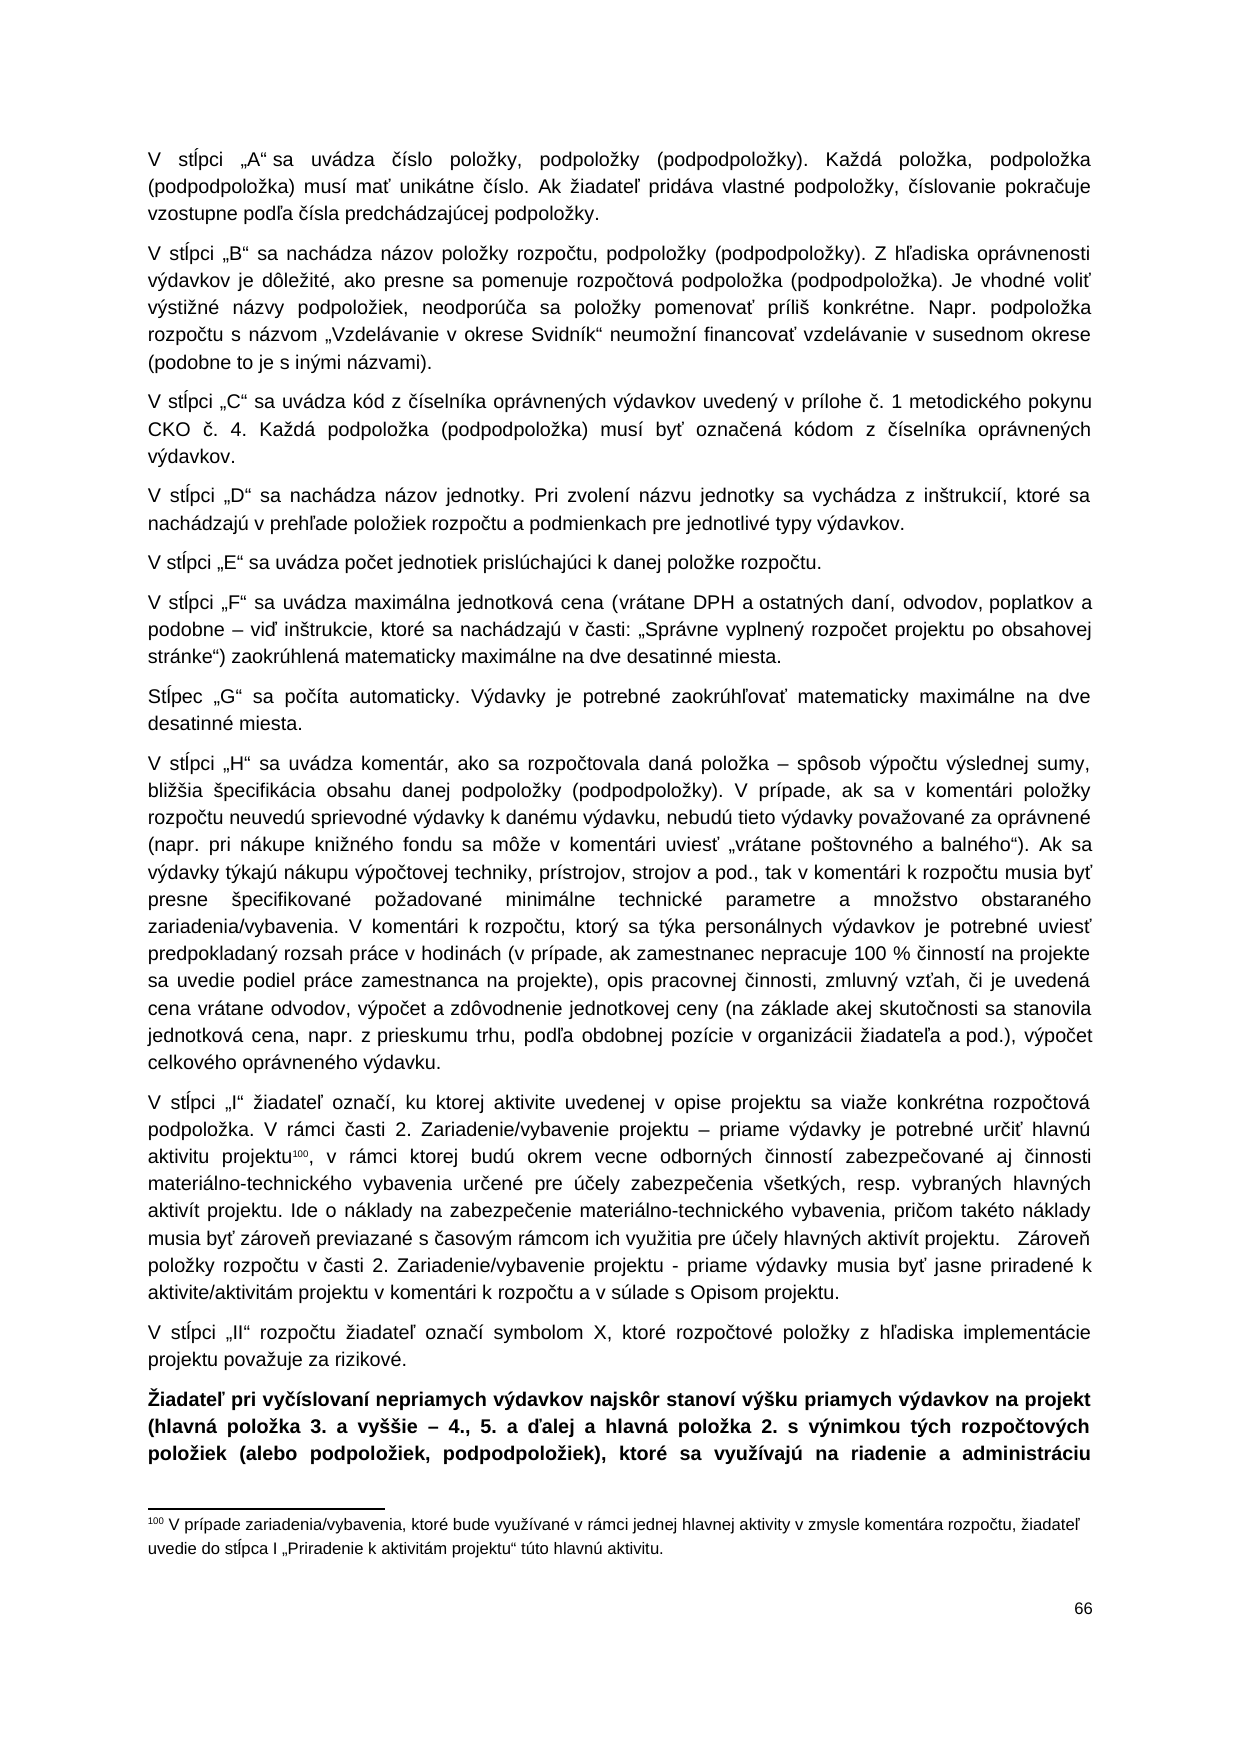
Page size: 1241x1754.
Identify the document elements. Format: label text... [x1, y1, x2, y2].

text Stĺpec „G“ sa počíta automaticky. Výdavky je potrebné zaokrúhľovať matematicky maximálne na dve desatinné miesta. [148, 685, 1092, 735]
text V stĺpci „C“ sa uvádza kód z číselníka oprávnených výdavkov uvedený v prílohe č. 1 metodického pokynu CKO č. 4. Každá podpoložka (podpodpoložka) musí byť označená kódom z číselníka oprávnených výdavkov. [148, 390, 1092, 467]
text V stĺpci „A“ sa uvádza číslo položky, podpoložky (podpodpoložky). Každá položka, podpoložka (podpodpoložka) musí mať unikátne číslo. Ak žiadateľ pridáva vlastné podpoložky, číslovanie pokračuje vzostupne podľa čísla predchádzajúcej podpoložky. [148, 148, 1092, 225]
text V stĺpci „H“ sa uvádza komentár, ako sa rozpočtovala daná položka – spôsob výpočtu výslednej sumy, bližšia špecifikácia obsahu danej podpoložky (podpodpoložky). V prípade, ak sa v komentári položky rozpočtu neuvedú sprievodné výdavky k danému výdavku, nebudú tieto výdavky považované za oprávnené (napr. pri nákupe knižného fondu sa môže v komentári uviesť „vrátane poštovného a balného“). Ak sa výdavky týkajú nákupu výpočtovej techniky, prístrojov, strojov a pod., tak v komentári k rozpočtu musia byť presne špecifikované požadované minimálne technické parametre a množstvo obstaraného zariadenia/vybavenia. V komentári k rozpočtu, ktorý sa týka personálnych výdavkov je potrebné uviesť predpokladaný rozsah práce v hodinách (v prípade, ak zamestnanec nepracuje 100 % činností na projekte sa uvedie podiel práce zamestnanca na projekte), opis pracovnej činnosti, zmluvný vzťah, či je uvedená cena vrátane odvodov, výpočet a zdôvodnenie jednotkovej ceny (na základe akej skutočnosti sa stanovila jednotková cena, napr. z prieskumu trhu, podľa obdobnej pozície v organizácii žiadateľa a pod.), výpočet celkového oprávneného výdavku. [148, 752, 1092, 1073]
text V stĺpci „F“ sa uvádza maximálna jednotková cena (vrátane DPH a ostatných daní, odvodov, poplatkov a podobne – viď inštrukcie, ktoré sa nachádzajú v časti: „Správne vyplnený rozpočet projektu po obsahovej stránke“) zaokrúhlená matematicky maximálne na dve desatinné miesta. [148, 591, 1092, 668]
text V stĺpci „I“ žiadateľ označí, ku ktorej aktivite uvedenej v opise projektu sa viaže konkrétna rozpočtová podpoložka. V rámci časti 2. Zariadenie/vybavenie projektu – priame výdavky je potrebné určiť hlavnú aktivitu projektu, v rámci ktorej budú okrem vecne odborných činností zabezpečované aj činnosti materiálno-technického vybavenia určené pre účely zabezpečenia všetkých, resp. vybraných hlavných aktivít projektu. Ide o náklady na zabezpečenie materiálno-technického vybavenia, pričom takéto náklady musia byť zároveň previazané s časovým rámcom ich využitia pre účely hlavných aktivít projektu. Zároveň položky rozpočtu v časti 2. Zariadenie/vybavenie projektu - priame výdavky musia byť jasne priradené k aktivite/aktivitám projektu v komentári k rozpočtu a v súlade s Opisom projektu. [148, 1091, 1092, 1303]
text V stĺpci „B“ sa nachádza názov položky rozpočtu, podpoložky (podpodpoložky). Z hľadiska oprávnenosti výdavkov je dôležité, ako presne sa pomenuje rozpočtová podpoložka (podpodpoložka). Je vhodné voliť výstižné názvy podpoložiek, neodporúča sa položky pomenovať príliš konkrétne. Napr. podpoložka rozpočtu s názvom „Vzdelávanie v okrese Svidník“ neumožní financovať vzdelávanie v susednom okrese (podobne to je s inými názvami). [148, 242, 1092, 373]
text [148, 1387, 1092, 1464]
text V stĺpci „D“ sa nachádza názov jednotky. Pri zvolení názvu jednotky sa vychádza z inštrukcií, ktoré sa nachádzajú v prehľade položiek rozpočtu a podmienkach pre jednotlivé typy výdavkov. [148, 484, 1092, 534]
text V stĺpci „E“ sa uvádza počet jednotiek prislúchajúci k danej položke rozpočtu. [148, 551, 1092, 574]
text V stĺpci „II“ rozpočtu žiadateľ označí symbolom X, ktoré rozpočtové položky z hľadiska implementácie projektu považuje za rizikové. [148, 1321, 1092, 1370]
